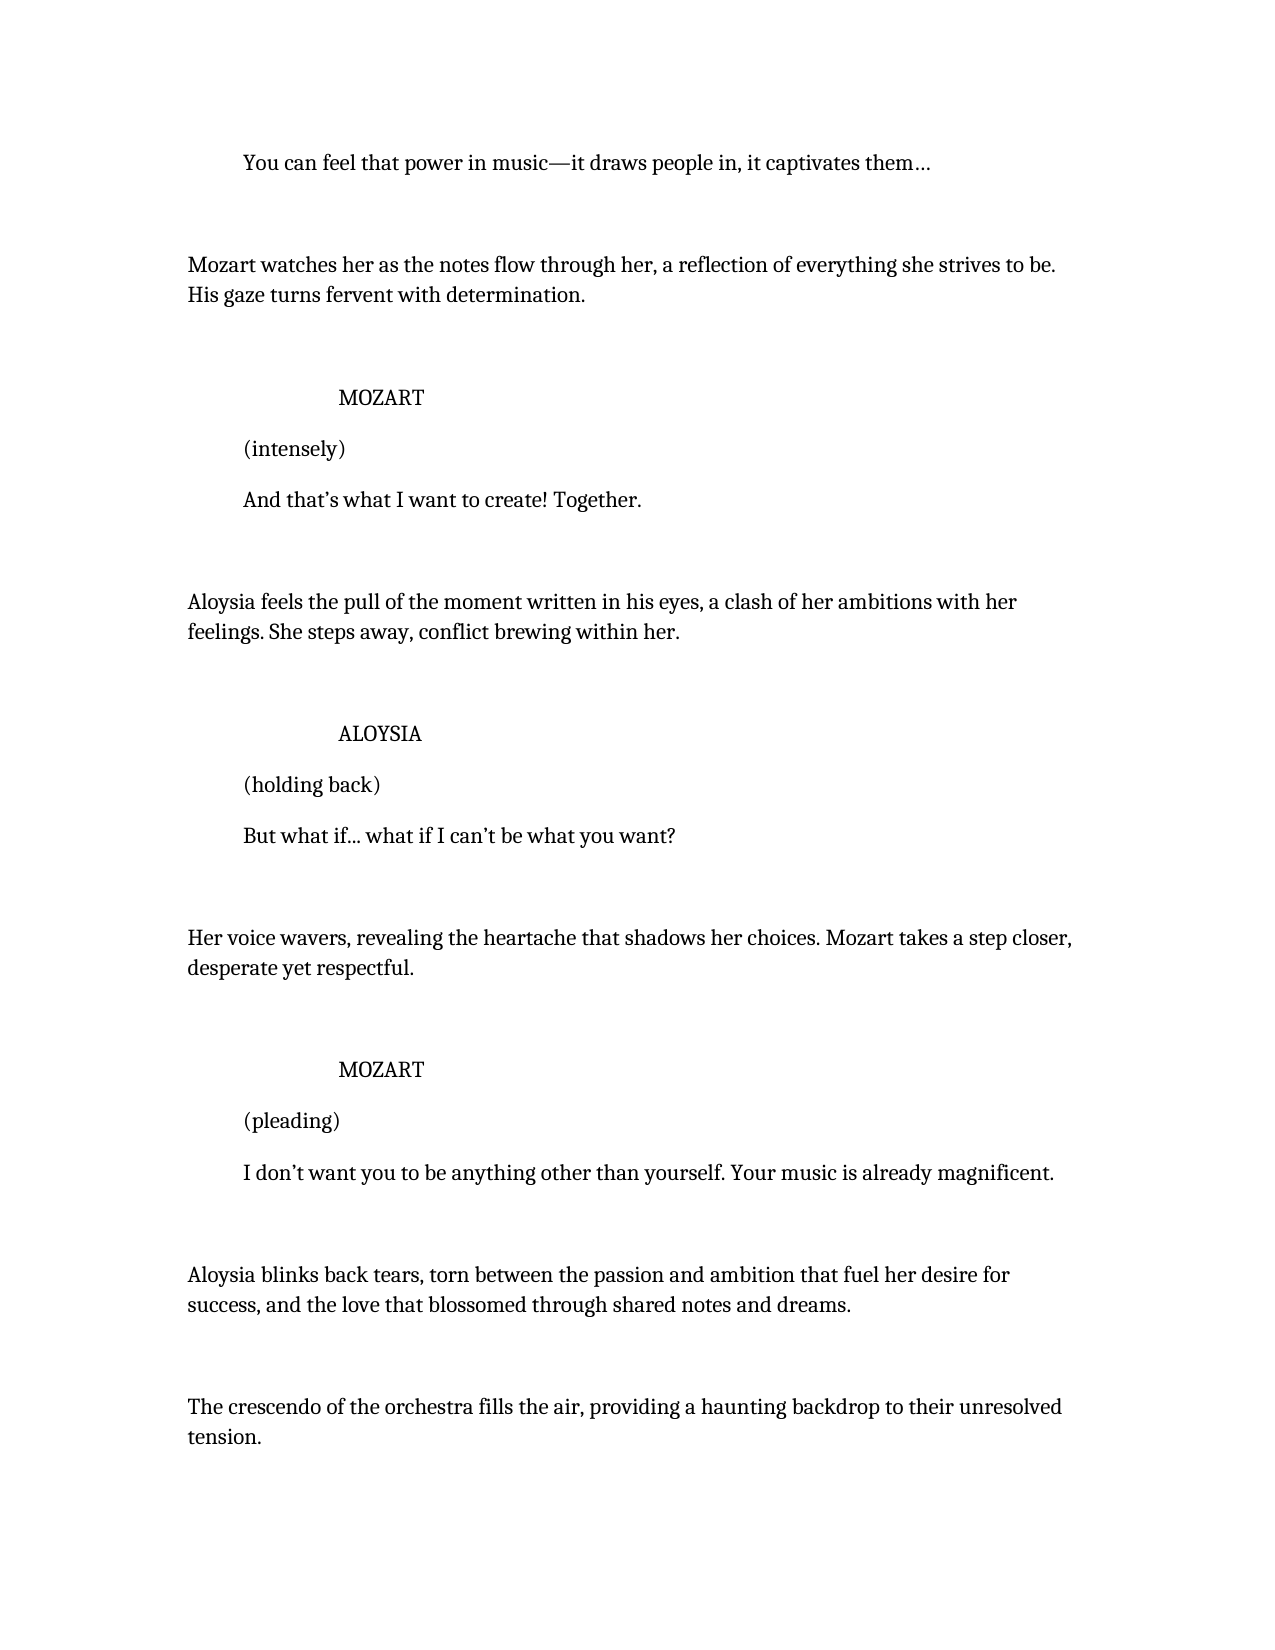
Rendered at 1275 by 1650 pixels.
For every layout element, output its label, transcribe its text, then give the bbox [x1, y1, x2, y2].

text But what if... what if I can’t be what you want? [187, 823, 1087, 849]
text You can feel that power in music—it draws people in, it captivates them… [187, 150, 1087, 176]
text (pleading) [187, 1108, 1087, 1135]
text (holding back) [187, 772, 1087, 798]
text Aloysia blinks back tears, torn between the passion and ambition that fuel her desire for success, and the love that blossomed through shared notes and dreams. [187, 1261, 1087, 1318]
text ALOYSIA [187, 721, 1087, 747]
text I don’t want you to be anything other than yourself. Your music is already magnificent. [187, 1159, 1087, 1186]
text MOZART [187, 1057, 1087, 1084]
text The crescendo of the orchestra fills the air, providing a haunting backdrop to their unresolved tension. [187, 1394, 1087, 1450]
text (intensely) [187, 435, 1087, 462]
text Mozart watches her as the notes flow through her, a reflection of everything she strives to be. His gaze turns fervent with determination. [187, 252, 1087, 309]
text Aloysia feels the pull of the moment written in his eyes, a clash of her ambitions with her feelings. She steps away, conflict brewing within her. [187, 588, 1087, 645]
text And that’s what I want to create! Together. [187, 486, 1087, 513]
text MOZART [187, 384, 1087, 411]
text Her voice wavers, revealing the heartache that shadows her choices. Mozart takes a step closer, desperate yet respectful. [187, 925, 1087, 982]
